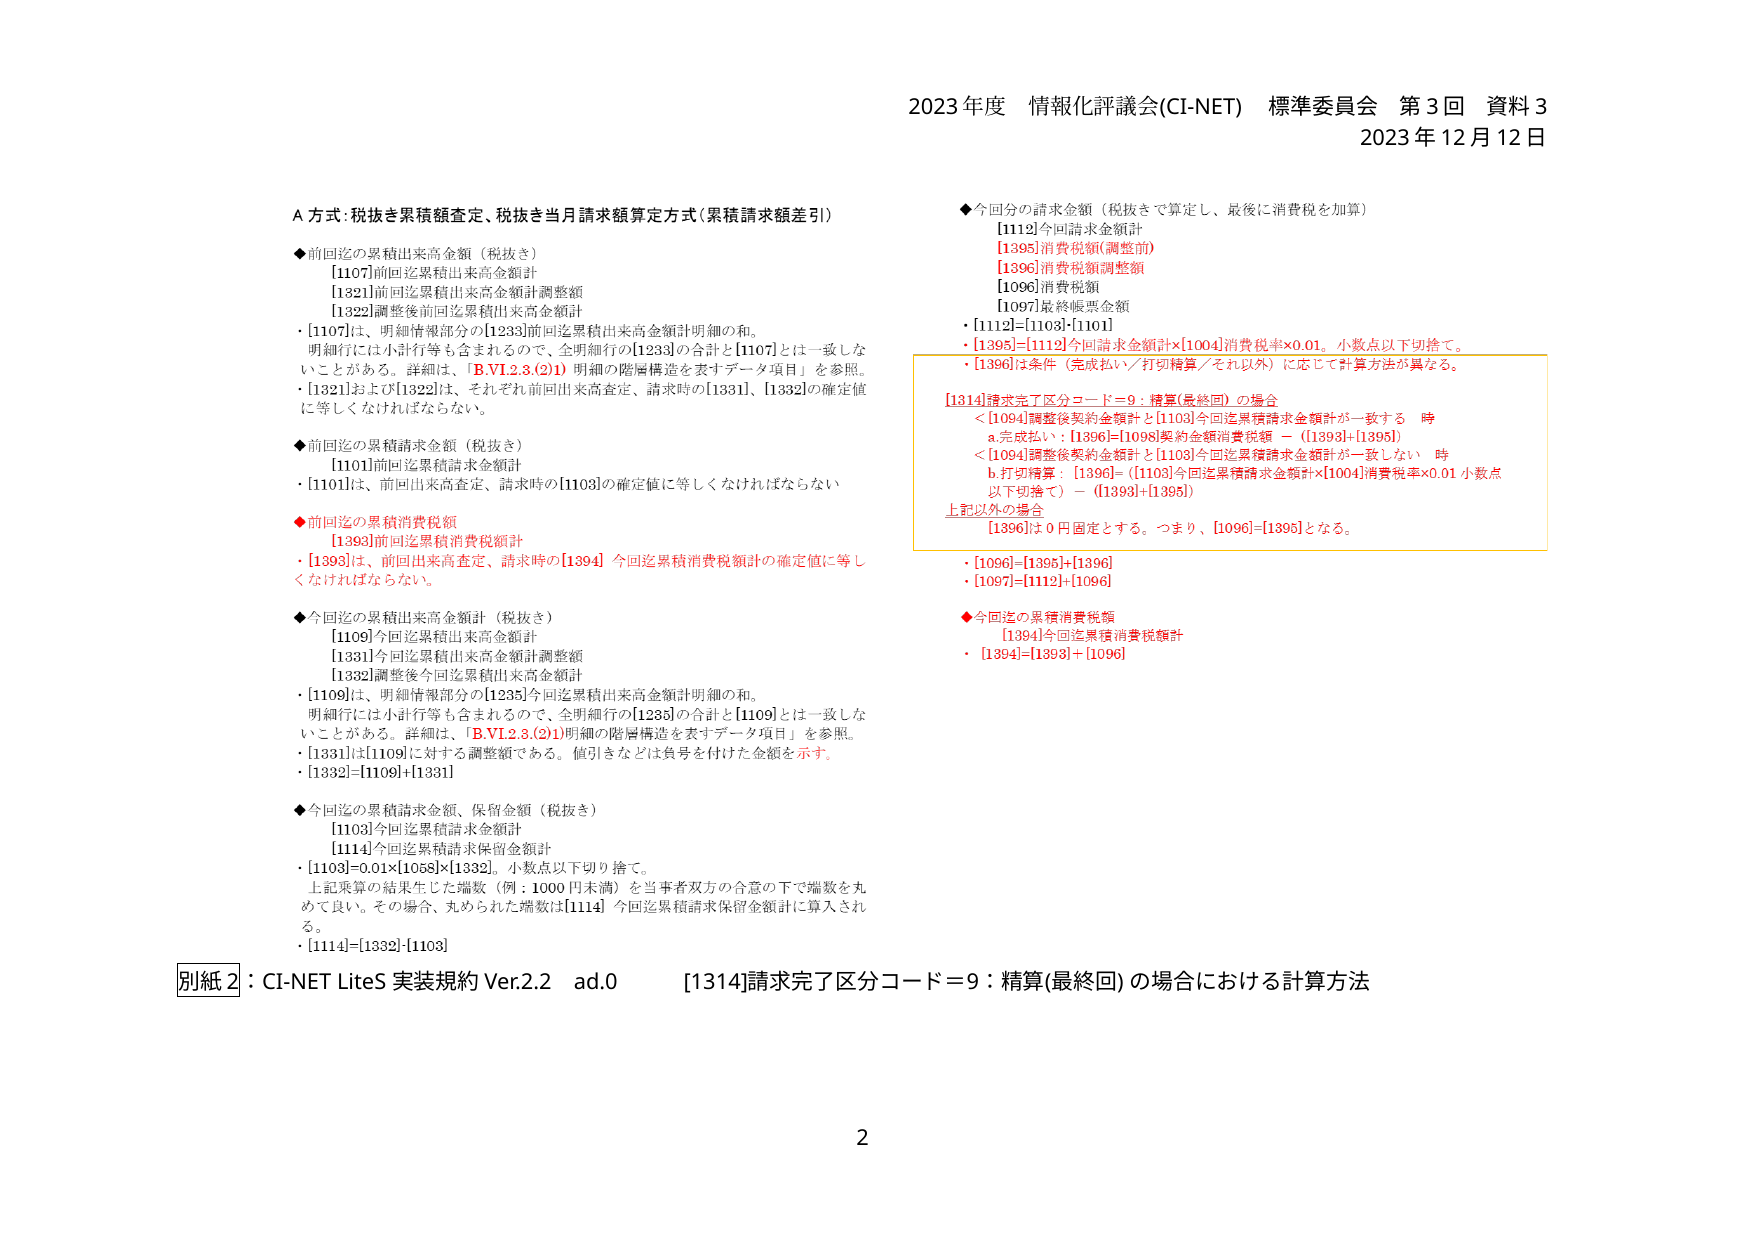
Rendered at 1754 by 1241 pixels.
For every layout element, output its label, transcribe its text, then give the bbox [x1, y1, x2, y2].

text 別紙2：CI-NET LiteS 実装規約 Ver.2.2 ad.0 [1314]請求完了区分コード＝9：精算(最終回) の場合における計算方法 [240, 963, 1547, 997]
picture [262, 182, 1548, 964]
